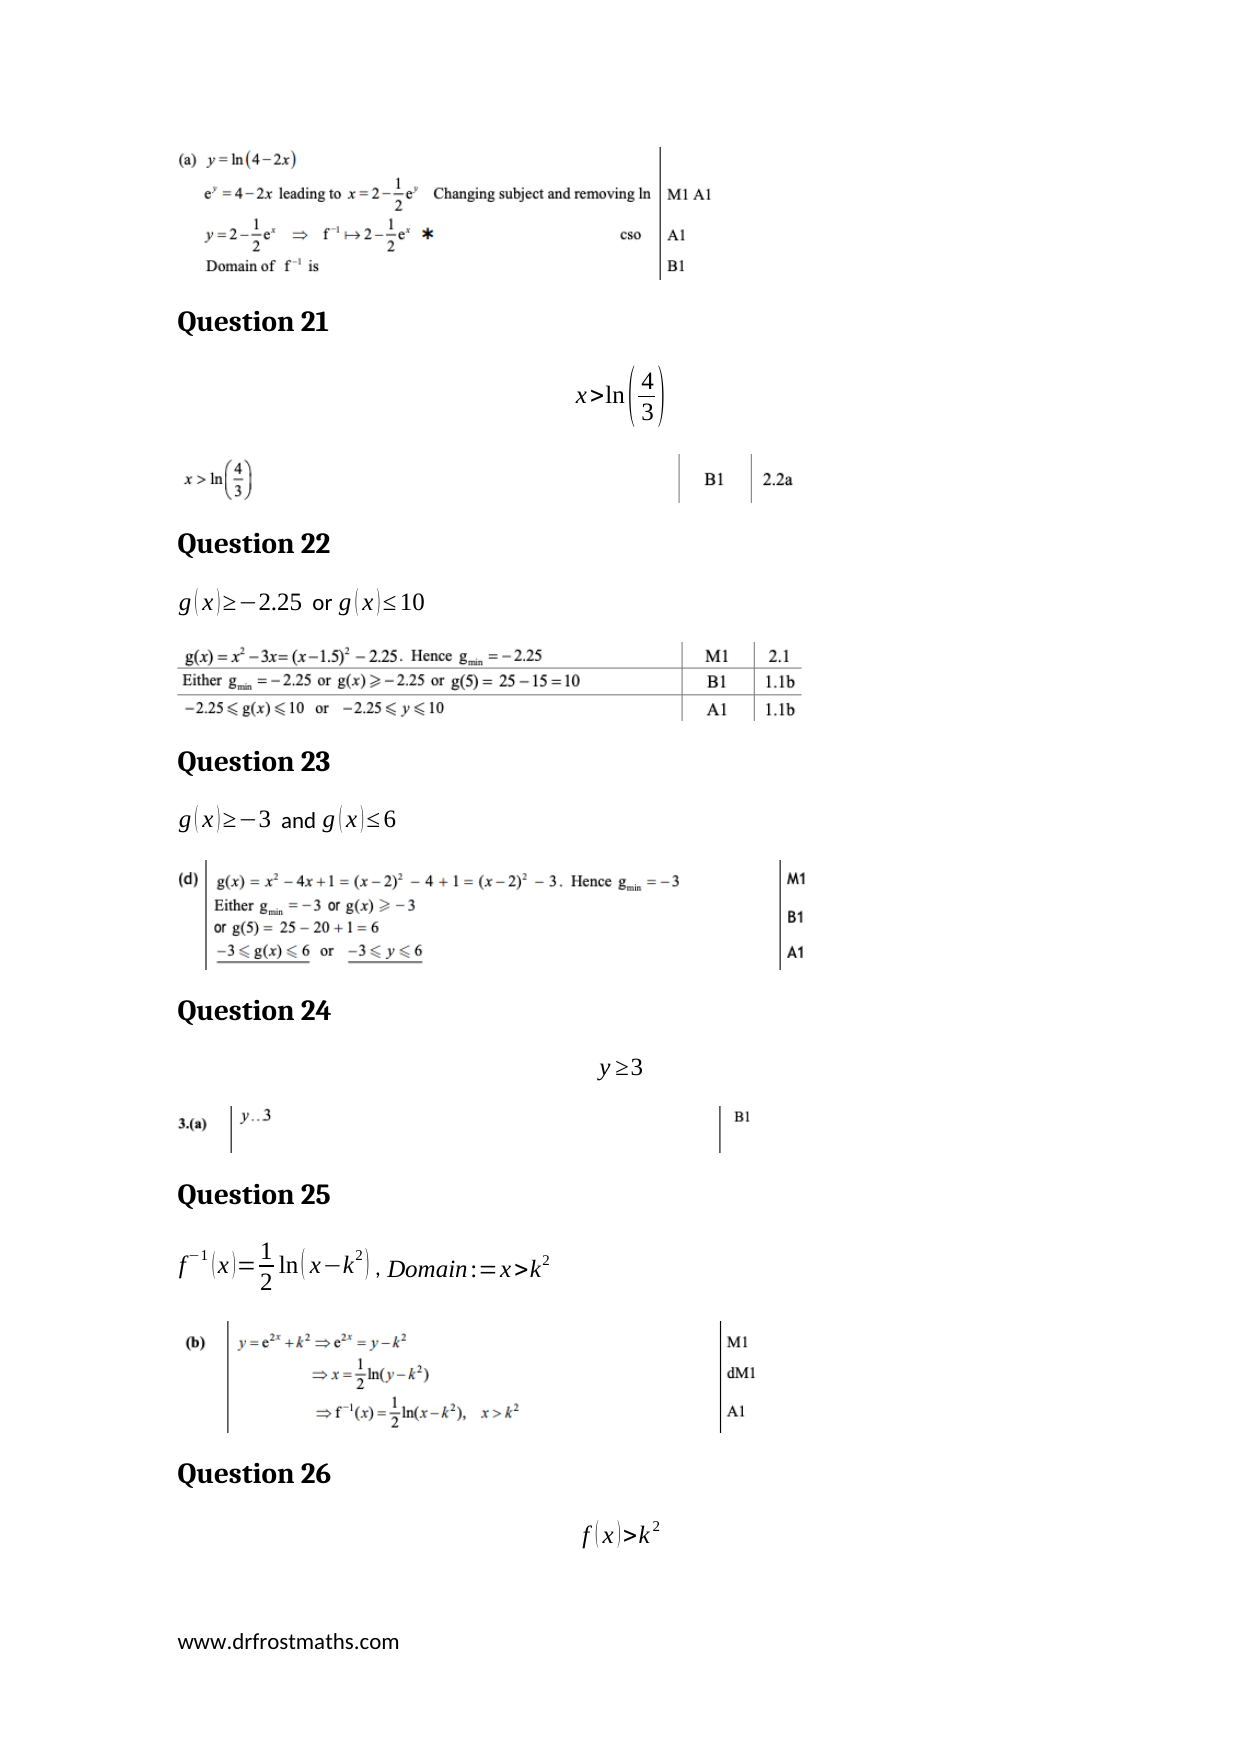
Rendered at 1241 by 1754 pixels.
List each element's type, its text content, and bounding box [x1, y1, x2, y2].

text and [177, 804, 1063, 835]
picture [177, 1106, 772, 1153]
picture [177, 454, 798, 503]
text Question 21 [177, 305, 1063, 338]
picture [177, 1321, 766, 1433]
text Question 25 [177, 1178, 1063, 1211]
text Question 24 [177, 994, 1063, 1028]
text Question 26 [177, 1458, 1063, 1491]
text Question 23 [177, 745, 1063, 779]
picture [177, 147, 721, 280]
text or [177, 587, 1063, 617]
picture [177, 642, 802, 721]
picture [177, 860, 818, 970]
text Question 22 [177, 527, 1063, 561]
text , [177, 1237, 1063, 1296]
